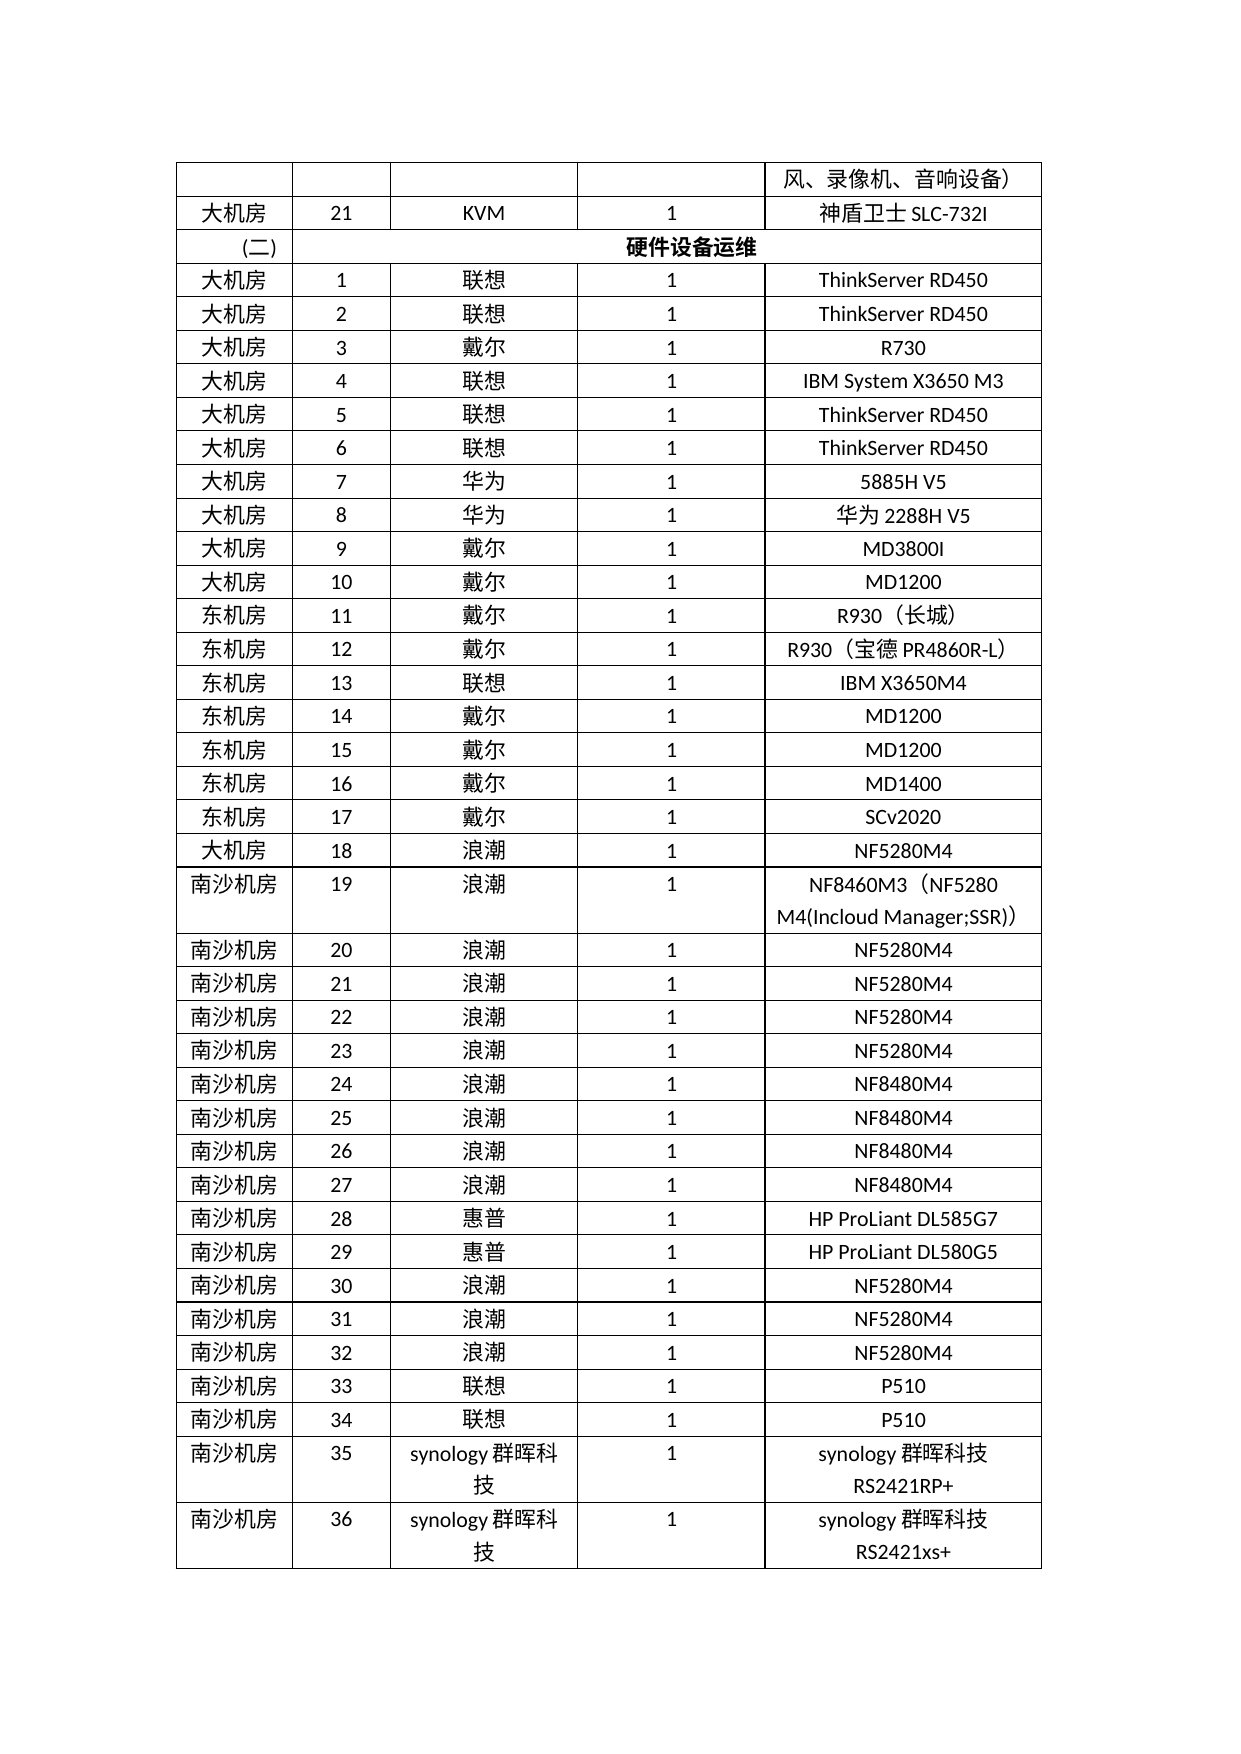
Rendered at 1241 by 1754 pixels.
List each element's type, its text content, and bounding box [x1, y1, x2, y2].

table_cell 浪潮 [391, 934, 577, 966]
table_cell 联想 [391, 364, 577, 397]
table_cell ThinkServer RD450 [766, 264, 1041, 296]
table_cell 大机房 [177, 499, 292, 531]
table_cell 戴尔 [391, 800, 577, 833]
table_cell NF5280M4 [766, 1336, 1041, 1368]
table_cell 1 [578, 431, 764, 464]
table_cell 联想 [391, 1370, 577, 1402]
table_cell 1 [578, 967, 764, 999]
table_cell 19 [293, 868, 390, 932]
table_cell 南沙机房 [177, 1068, 292, 1100]
table_cell MD1200 [766, 733, 1041, 766]
table_cell ThinkServer RD450 [766, 431, 1041, 464]
table_cell 东机房 [177, 700, 292, 732]
table_cell 浪潮 [391, 1034, 577, 1067]
table_cell synology群晖科技 [391, 1437, 577, 1502]
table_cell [766, 1503, 1041, 1568]
table_cell 硬件设备运维 [293, 230, 1041, 263]
table_cell 1 [578, 566, 764, 598]
table_cell 8 [293, 499, 390, 531]
table_cell NF5280M4 [766, 1001, 1041, 1033]
table_cell 联想 [391, 666, 577, 699]
table_cell 1 [578, 700, 764, 732]
table_cell 东机房 [177, 767, 292, 799]
table_cell 1 [578, 1336, 764, 1368]
table_cell 29 [293, 1235, 390, 1268]
table_cell MD1200 [766, 566, 1041, 598]
table_cell 南沙机房 [177, 1034, 292, 1067]
table_cell HP ProLiant DL580G5 [766, 1235, 1041, 1268]
table_cell HP ProLiant DL585G7 [766, 1202, 1041, 1234]
table_cell 10 [293, 566, 390, 598]
table_cell 浪潮 [391, 1001, 577, 1033]
table_cell 浪潮 [391, 1336, 577, 1368]
table_cell 1 [578, 1370, 764, 1402]
table_cell 1 [578, 398, 764, 430]
table_cell 1 [578, 868, 764, 932]
table_cell NF5280M4 [766, 1269, 1041, 1301]
table_cell NF5280M4 [766, 1034, 1041, 1067]
table_cell 33 [293, 1370, 390, 1402]
table_cell 1 [578, 599, 764, 632]
table_cell 36 [293, 1503, 390, 1568]
table_cell 21 [293, 967, 390, 999]
table_cell 南沙机房 [177, 967, 292, 999]
table_cell 5885H V5 [766, 465, 1041, 497]
table_cell 大机房 [177, 398, 292, 430]
table_cell 30 [293, 1269, 390, 1301]
table_cell 1 [578, 1034, 764, 1067]
table_cell 惠普 [391, 1235, 577, 1268]
table_cell 1 [578, 1202, 764, 1234]
table_cell 戴尔 [391, 733, 577, 766]
table_cell 会议室 [177, 163, 292, 196]
table_cell 14 [293, 700, 390, 732]
table_cell 南沙机房 [177, 1101, 292, 1134]
table_cell 31 [293, 1303, 390, 1335]
table_cell 22 [293, 1001, 390, 1033]
table_cell 南沙机房 [177, 1403, 292, 1436]
table_cell 华为 [391, 465, 577, 497]
table_cell 23 [293, 1034, 390, 1067]
table_cell 27 [293, 1168, 390, 1201]
table_cell 98寸一体机 [391, 163, 577, 196]
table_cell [766, 163, 1041, 196]
table_cell R730 [766, 331, 1041, 363]
table_cell NF8480M4 [766, 1101, 1041, 1134]
table_cell 3 [293, 331, 390, 363]
table_cell 联想 [391, 431, 577, 464]
table_cell 26 [293, 1135, 390, 1167]
table_cell 35 [293, 1437, 390, 1502]
table_cell 华为2288H V5 [766, 499, 1041, 531]
table_cell 20 [293, 163, 390, 196]
table_cell 34 [293, 1403, 390, 1436]
table_cell NF8480M4 [766, 1168, 1041, 1201]
table_cell 联想 [391, 1403, 577, 1436]
table_cell SCv2020 [766, 800, 1041, 833]
table_cell 1 [578, 1101, 764, 1134]
table_cell 17 [293, 800, 390, 833]
table_cell ThinkServer RD450 [766, 398, 1041, 430]
table_cell 大机房 [177, 264, 292, 296]
table_cell NF8460M3（NF5280 M4(Incloud Manager;SSR)） [766, 868, 1041, 932]
table_cell 1 [578, 197, 764, 229]
table_cell synology群晖科技RS2421RP+ [766, 1437, 1041, 1502]
table_cell 28 [293, 1202, 390, 1234]
table_cell 大机房 [177, 297, 292, 330]
table_cell 1 [578, 264, 764, 296]
table_cell 16 [293, 767, 390, 799]
table_cell 戴尔 [391, 566, 577, 598]
table_cell 1 [578, 1168, 764, 1201]
table_cell 1 [578, 465, 764, 497]
table_cell 大机房 [177, 465, 292, 497]
table_cell 浪潮 [391, 1303, 577, 1335]
table_cell 南沙机房 [177, 1269, 292, 1301]
table_cell 32 [293, 1336, 390, 1368]
table_cell 7 [293, 465, 390, 497]
table_cell 南沙机房 [177, 1437, 292, 1502]
table_cell 联想 [391, 398, 577, 430]
table_cell 1 [578, 1135, 764, 1167]
table_cell R930（宝德PR4860R-L） [766, 633, 1041, 665]
table_cell 1 [578, 1303, 764, 1335]
table_cell 1 [578, 163, 764, 196]
table_cell 南沙机房 [177, 1503, 292, 1568]
table_cell 20 [293, 934, 390, 966]
table_cell IBM System X3650 M3 [766, 364, 1041, 397]
table_cell 12 [293, 633, 390, 665]
table_cell 5 [293, 398, 390, 430]
table_cell 南沙机房 [177, 1001, 292, 1033]
table_cell 9 [293, 532, 390, 564]
table_cell 浪潮 [391, 1168, 577, 1201]
table_cell 15 [293, 733, 390, 766]
table_cell 1 [578, 1235, 764, 1268]
table_cell 1 [578, 364, 764, 397]
table_cell 戴尔 [391, 767, 577, 799]
table_cell 大机房 [177, 197, 292, 229]
table_cell 1 [578, 1001, 764, 1033]
table_cell 南沙机房 [177, 1135, 292, 1167]
table_cell 东机房 [177, 599, 292, 632]
table_cell 戴尔 [391, 700, 577, 732]
table_cell (二) [177, 230, 292, 263]
table_cell 戴尔 [391, 599, 577, 632]
table_cell 2 [293, 297, 390, 330]
table_cell 1 [578, 1269, 764, 1301]
table_cell 1 [578, 666, 764, 699]
table_cell 东机房 [177, 633, 292, 665]
table_cell 1 [578, 767, 764, 799]
table_cell 华为 [391, 499, 577, 531]
table_cell 浪潮 [391, 834, 577, 866]
table_cell 11 [293, 599, 390, 632]
table_cell P510 [766, 1403, 1041, 1436]
table_cell 浪潮 [391, 1135, 577, 1167]
table_cell 南沙机房 [177, 868, 292, 932]
table_cell 1 [293, 264, 390, 296]
table_cell 南沙机房 [177, 1202, 292, 1234]
table_cell 1 [578, 733, 764, 766]
table_cell R930（长城） [766, 599, 1041, 632]
table_cell 1 [578, 1503, 764, 1568]
table_cell 南沙机房 [177, 1336, 292, 1368]
table_cell 戴尔 [391, 633, 577, 665]
table_cell 24 [293, 1068, 390, 1100]
table_cell P510 [766, 1370, 1041, 1402]
table_cell 1 [578, 499, 764, 531]
table_cell NF5280M4 [766, 967, 1041, 999]
table_cell 戴尔 [391, 331, 577, 363]
table_cell 浪潮 [391, 967, 577, 999]
table_cell NF5280M4 [766, 934, 1041, 966]
table_cell MD1200 [766, 700, 1041, 732]
table_cell 4 [293, 364, 390, 397]
table_cell NF5280M4 [766, 1303, 1041, 1335]
table_cell 大机房 [177, 431, 292, 464]
table_cell 东机房 [177, 666, 292, 699]
table_cell 1 [578, 1403, 764, 1436]
table_cell 25 [293, 1101, 390, 1134]
table_cell 南沙机房 [177, 1168, 292, 1201]
table_cell NF5280M4 [766, 834, 1041, 866]
table_cell 大机房 [177, 834, 292, 866]
table_cell IBM X3650M4 [766, 666, 1041, 699]
table_cell synology群晖科技 [391, 1503, 577, 1568]
table_cell 浪潮 [391, 1101, 577, 1134]
table_cell MD3800I [766, 532, 1041, 564]
table_cell 浪潮 [391, 868, 577, 932]
table_cell NF8480M4 [766, 1068, 1041, 1100]
table_cell 南沙机房 [177, 934, 292, 966]
table_cell 惠普 [391, 1202, 577, 1234]
table_cell KVM [391, 197, 577, 229]
table_cell 南沙机房 [177, 1235, 292, 1268]
table_cell 6 [293, 431, 390, 464]
table_cell 戴尔 [391, 532, 577, 564]
table_cell 大机房 [177, 364, 292, 397]
table_cell 浪潮 [391, 1269, 577, 1301]
table_cell 1 [578, 834, 764, 866]
table_cell 18 [293, 834, 390, 866]
table_cell 联想 [391, 297, 577, 330]
table_cell 南沙机房 [177, 1303, 292, 1335]
table_cell MD1400 [766, 767, 1041, 799]
table_cell 联想 [391, 264, 577, 296]
table_cell 大机房 [177, 532, 292, 564]
table_cell 13 [293, 666, 390, 699]
table_cell 1 [578, 633, 764, 665]
table_cell 1 [578, 934, 764, 966]
table_cell NF8480M4 [766, 1135, 1041, 1167]
table_cell 1 [578, 297, 764, 330]
table_cell 神盾卫士SLC-732I [766, 197, 1041, 229]
table_cell 南沙机房 [177, 1370, 292, 1402]
table_cell 东机房 [177, 733, 292, 766]
table_cell 1 [578, 532, 764, 564]
table_cell 大机房 [177, 566, 292, 598]
table_cell 1 [578, 331, 764, 363]
table_cell 1 [578, 1068, 764, 1100]
table_cell 浪潮 [391, 1068, 577, 1100]
table_cell 21 [293, 197, 390, 229]
table_cell 1 [578, 1437, 764, 1502]
table_cell ThinkServer RD450 [766, 297, 1041, 330]
table_cell 东机房 [177, 800, 292, 833]
table_cell 1 [578, 800, 764, 833]
table_cell 大机房 [177, 331, 292, 363]
